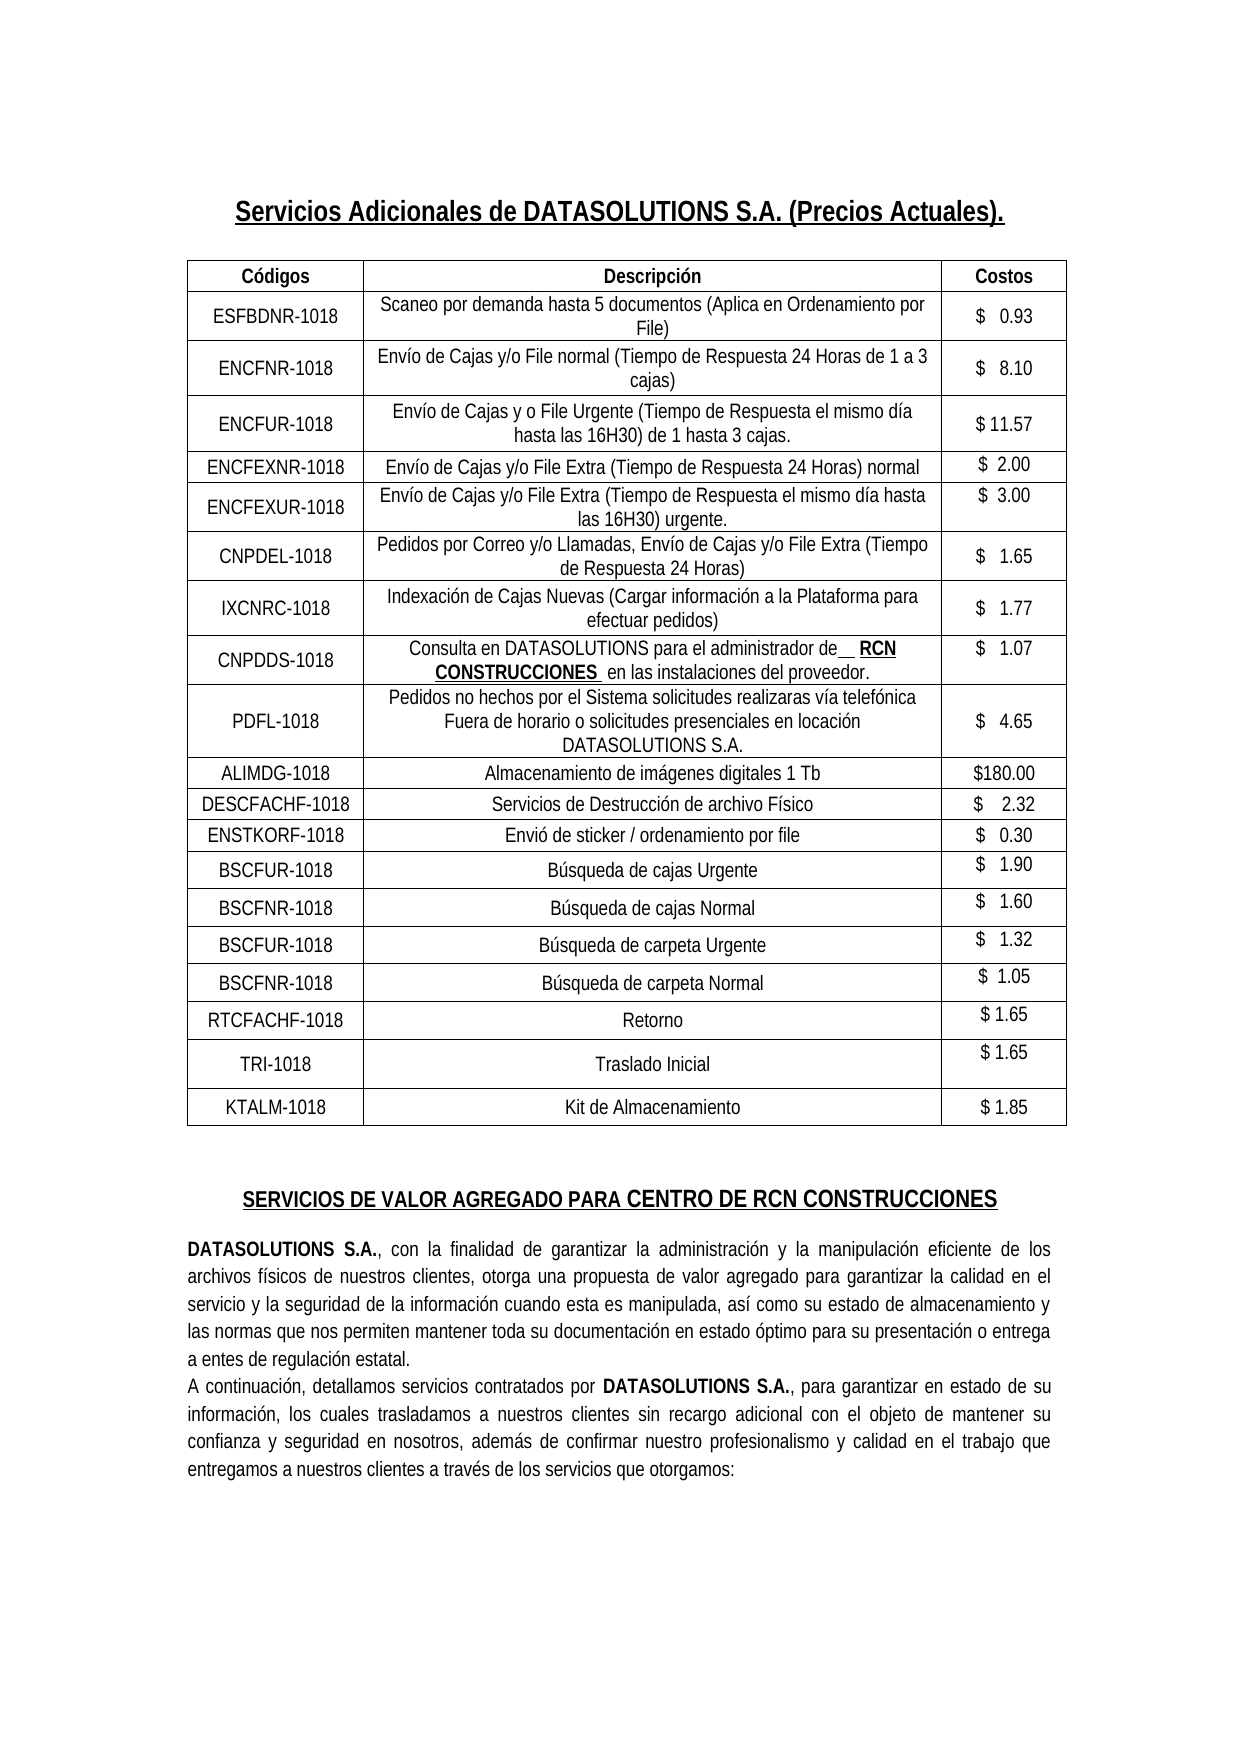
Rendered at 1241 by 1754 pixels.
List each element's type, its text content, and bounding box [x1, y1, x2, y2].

table_cell $ 1.90 [942, 852, 1066, 888]
table_header Códigos [188, 261, 363, 291]
table_cell PDFL-1018 [188, 685, 363, 757]
table_cell $ 1.77 [942, 581, 1066, 635]
table_cell $ 11.57 [942, 396, 1066, 451]
table_cell Envío de Cajas y/o File Extra (Tiempo de Respuesta 24 Horas) normal [364, 452, 941, 482]
table_header Descripción [364, 261, 941, 291]
table_cell ALIMDG-1018 [188, 758, 363, 788]
table_cell Pedidos por Correo y/o Llamadas, Envío de Cajas y/o File Extra (Tiempo de Respuesta 24 Horas) [364, 532, 941, 580]
text SERVICIOS DE VALOR AGREGADO PARA CENTRO DE RCN CONSTRUCCIONES [187, 1184, 1053, 1212]
table_cell Envió de sticker / ordenamiento por file [364, 820, 941, 851]
table_cell $180.00 [942, 758, 1066, 788]
text Servicios Adicionales de DATASOLUTIONS S.A. (Precios Actuales). [187, 194, 1052, 227]
table_cell ENCFEXNR-1018 [188, 452, 363, 482]
table_cell Búsqueda de carpeta Normal [364, 964, 941, 1001]
table_cell Indexación de Cajas Nuevas (Cargar información a la Plataforma para efectuar pedidos) [364, 581, 941, 635]
table_cell ESFBDNR-1018 [188, 292, 363, 340]
table_cell Pedidos no hechos por el Sistema solicitudes realizaras vía telefónica Fuera de horario o solicitudes presenciales en locación DATASOLUTIONS S.A. [364, 685, 941, 757]
table_cell IXCNRC-1018 [188, 581, 363, 635]
table_cell KTALM-1018 [188, 1089, 363, 1125]
table_cell Envío de Cajas y/o File Extra (Tiempo de Respuesta el mismo día hasta las 16H30) urgente. [364, 483, 941, 531]
table_cell Traslado Inicial [364, 1040, 941, 1087]
table_cell BSCFNR-1018 [188, 889, 363, 926]
table_cell $ 0.93 [942, 292, 1066, 340]
table_cell Envío de Cajas y o File Urgente (Tiempo de Respuesta el mismo día hasta las 16H30) de 1 hasta 3 cajas. [364, 396, 941, 451]
table_cell Búsqueda de cajas Urgente [364, 852, 941, 888]
text DATASOLUTIONS S.A., con la finalidad de garantizar la administración y la manipulación eficiente de los archivos físicos de nuestros clientes, otorga una propuesta de valor agregado para garantizar la calidad en el servicio y la seguridad de la información cuando esta es manipulada, así como su estado de almacenamiento y las normas que nos permiten mantener toda su documentación en estado óptimo para su presentación o entrega a entes de regulación estatal. [187, 1236, 1052, 1370]
table_cell $ 2.00 [942, 452, 1066, 482]
table_cell DESCFACHF-1018 [188, 789, 363, 819]
table_cell $ 1.05 [942, 964, 1066, 1001]
table_cell BSCFUR-1018 [188, 927, 363, 963]
table_cell RTCFACHF-1018 [188, 1002, 363, 1038]
table_cell $ 3.00 [942, 483, 1066, 531]
text A continuación, detallamos servicios contratados por DATASOLUTIONS S.A., para garantizar en estado de su información, los cuales trasladamos a nuestros clientes sin recargo adicional con el objeto de mantener su confianza y seguridad en nosotros, además de confirmar nuestro profesionalismo y calidad en el trabajo que entregamos a nuestros clientes a través de los servicios que otorgamos: [187, 1374, 1052, 1480]
table_cell Servicios de Destrucción de archivo Físico [364, 789, 941, 819]
table_cell ENSTKORF-1018 [188, 820, 363, 851]
table_cell $ 1.32 [942, 927, 1066, 963]
table_cell Envío de Cajas y/o File normal (Tiempo de Respuesta 24 Horas de 1 a 3 cajas) [364, 341, 941, 395]
table_cell $ 8.10 [942, 341, 1066, 395]
table_cell CNPDDS-1018 [188, 636, 363, 684]
table_cell TRI-1018 [188, 1040, 363, 1087]
table_cell $ 1.65 [942, 532, 1066, 580]
table_cell BSCFUR-1018 [188, 852, 363, 888]
table_cell $ 1.60 [942, 889, 1066, 926]
table_cell Consulta en DATASOLUTIONS para el administrador de RCN CONSTRUCCIONES en las instalaciones del proveedor. [364, 636, 941, 684]
table_cell Kit de Almacenamiento [364, 1089, 941, 1125]
table_cell $ 2.32 [942, 789, 1066, 819]
table_cell $ 1.65 [942, 1040, 1066, 1087]
table_cell ENCFEXUR-1018 [188, 483, 363, 531]
table_cell $ 1.07 [942, 636, 1066, 684]
table_cell CNPDEL-1018 [188, 532, 363, 580]
table_cell $ 4.65 [942, 685, 1066, 757]
table_cell $ 1.85 [942, 1089, 1066, 1125]
table_cell $ 1.65 [942, 1002, 1066, 1038]
table_cell Scaneo por demanda hasta 5 documentos (Aplica en Ordenamiento por File) [364, 292, 941, 340]
table_cell BSCFNR-1018 [188, 964, 363, 1001]
table_cell ENCFUR-1018 [188, 396, 363, 451]
table_header Costos [942, 261, 1066, 291]
table_cell Búsqueda de cajas Normal [364, 889, 941, 926]
table_cell Almacenamiento de imágenes digitales 1 Tb [364, 758, 941, 788]
table_cell Retorno [364, 1002, 941, 1038]
table_cell ENCFNR-1018 [188, 341, 363, 395]
table_cell $ 0.30 [942, 820, 1066, 851]
table_cell Búsqueda de carpeta Urgente [364, 927, 941, 963]
